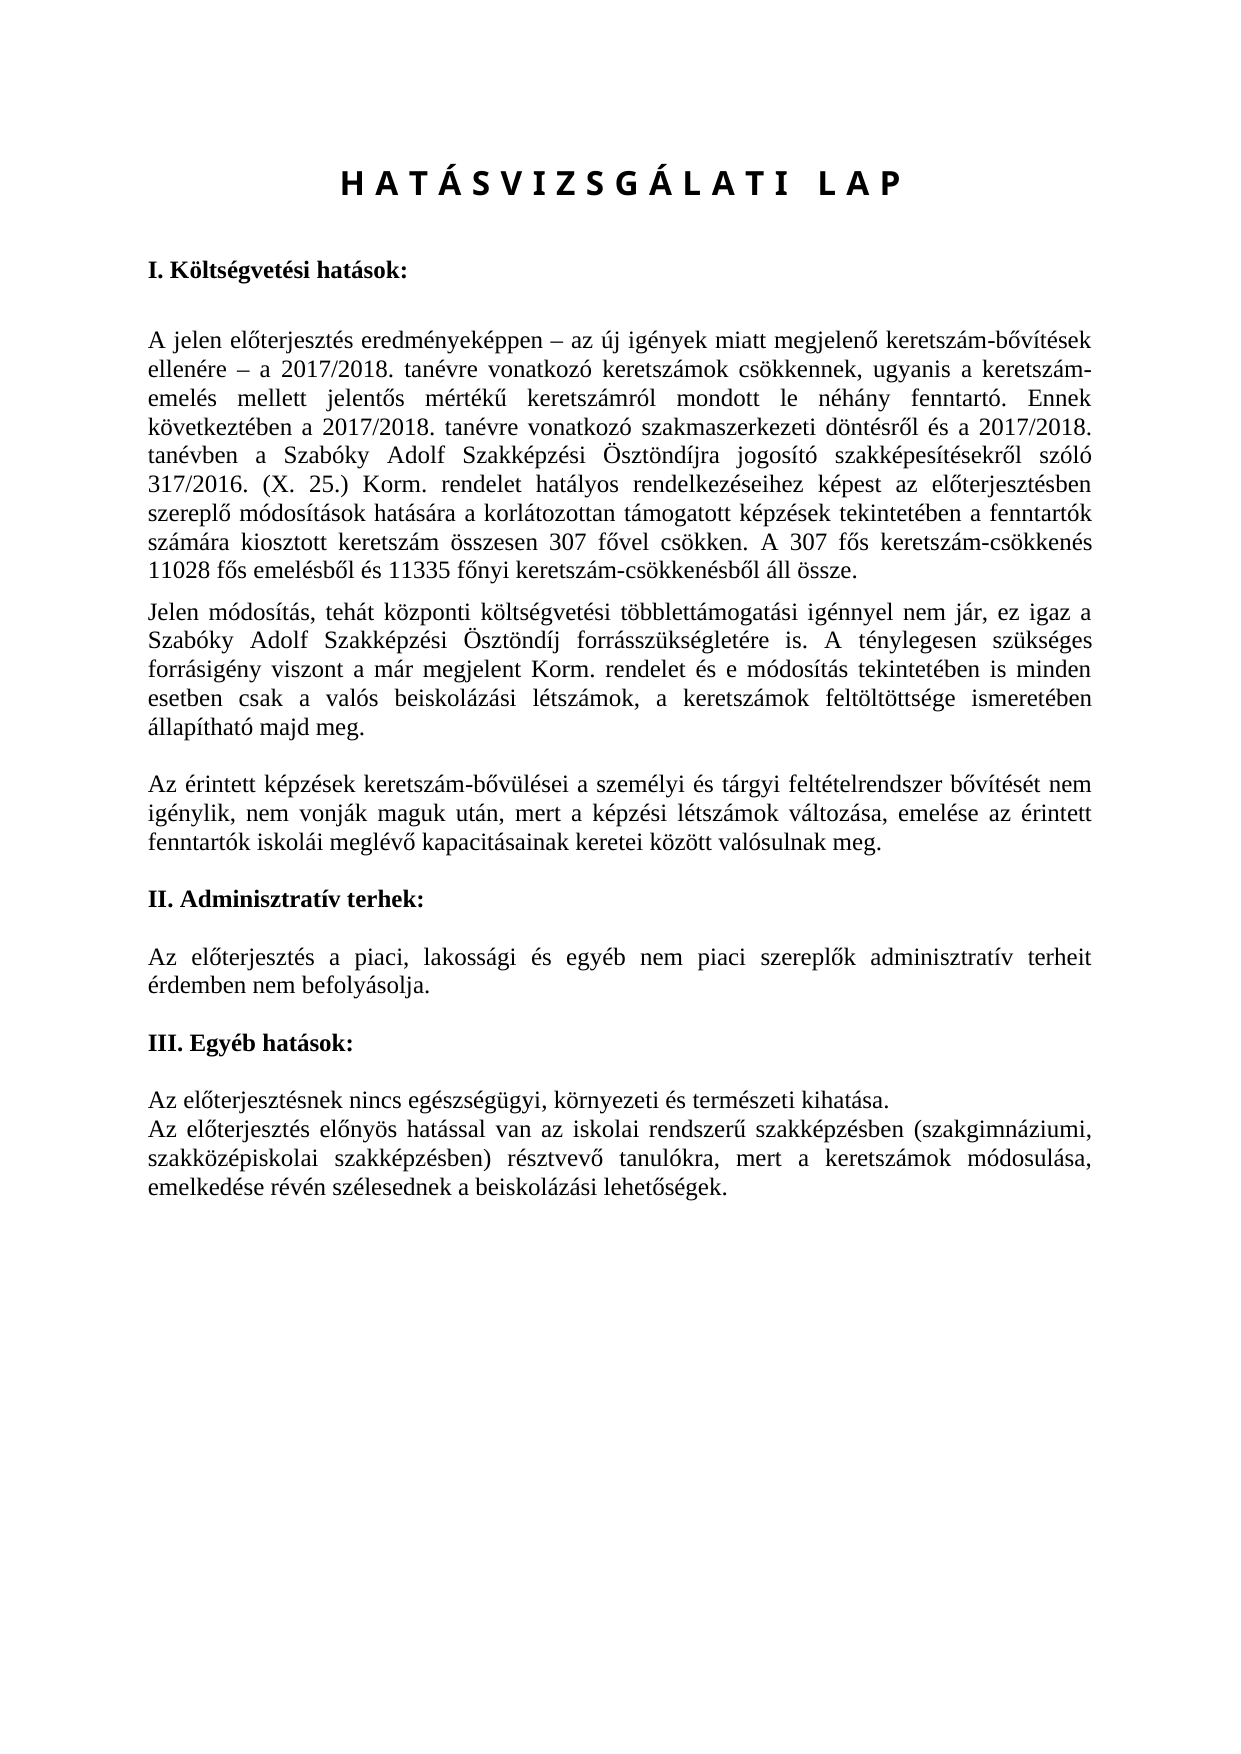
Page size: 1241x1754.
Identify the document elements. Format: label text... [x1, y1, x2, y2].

text Az előterjesztés a piaci, lakossági és egyéb nem piaci szereplők adminisztratív terheit érdemben nem befolyásolja. [148, 942, 1093, 999]
text II. Adminisztratív terhek: [148, 884, 1093, 913]
text A jelen előterjesztés eredményeképpen – az új igények miatt megjelenő keretszám-bővítések ellenére – a 2017/2018. tanévre vonatkozó keretszámok csökkennek, ugyanis a keretszám-emelés mellett jelentős mértékű keretszámról mondott le néhány fenntartó. Ennek következtében a 2017/2018. tanévre vonatkozó szakmaszerkezeti döntésről és a 2017/2018. tanévben a Szabóky Adolf Szakképzési Ösztöndíjra jogosító szakképesítésekről szóló 317/2016. (X. 25.) Korm. rendelet hatályos rendelkezéseihez képest az előterjesztésben szereplő módosítások hatására a korlátozottan támogatott képzések tekintetében a fenntartók számára kiosztott keretszám összesen 307 fővel csökken. A 307 fős keretszám-csökkenés 11028 fős emelésből és 11335 főnyi keretszám-csökkenésből áll össze. [148, 326, 1093, 584]
text Az érintett képzések keretszám-bővülései a személyi és tárgyi feltételrendszer bővítését nem igénylik, nem vonják maguk után, mert a képzési létszámok változása, emelése az érintett fenntartók iskolái meglévő kapacitásainak keretei között valósulnak meg. [148, 769, 1093, 856]
text I. Költségvetési hatások: [148, 256, 1093, 284]
text III. Egyéb hatások: [148, 1028, 1093, 1057]
text Jelen módosítás, tehát központi költségvetési többlettámogatási igénnyel nem jár, ez igaz a Szabóky Adolf Szakképzési Ösztöndíj forrásszükségletére is. A ténylegesen szükséges forrásigény viszont a már megjelent Korm. rendelet és e módosítás tekintetében is minden esetben csak a valós beiskolázási létszámok, a keretszámok feltöltöttsége ismeretében állapítható majd meg. [148, 597, 1093, 741]
text Az előterjesztésnek nincs egészségügyi, környezeti és természeti kihatása. [148, 1086, 1093, 1114]
text Az előterjesztés előnyös hatással van az iskolai rendszerű szakképzésben (szakgimnáziumi, szakközépiskolai szakképzésben) résztvevő tanulókra, mert a keretszámok módosulása, emelkedése révén szélesednek a beiskolázási lehetőségek. [148, 1114, 1093, 1201]
text hatásvizsgálati lap [148, 160, 1093, 206]
